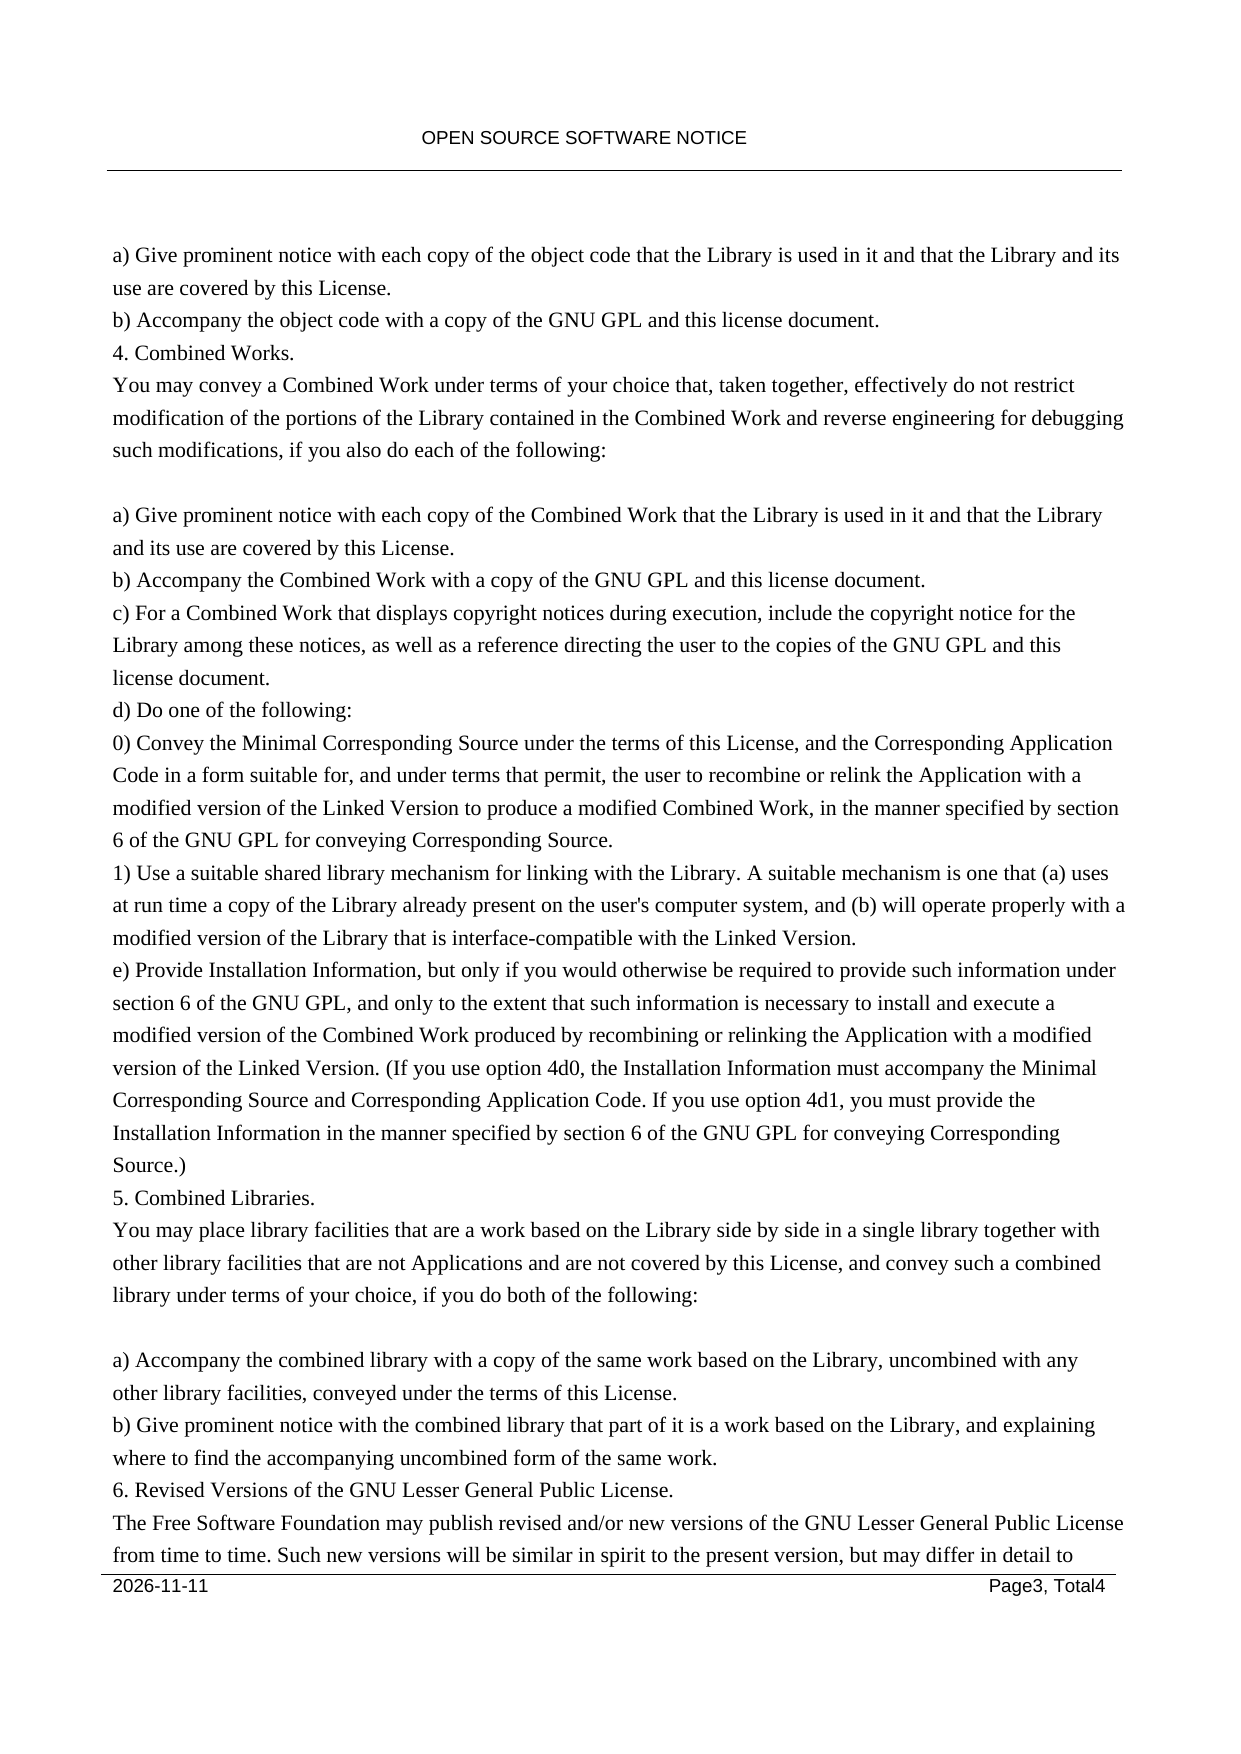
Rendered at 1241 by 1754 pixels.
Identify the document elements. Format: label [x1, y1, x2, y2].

text [112, 206, 1128, 1571]
